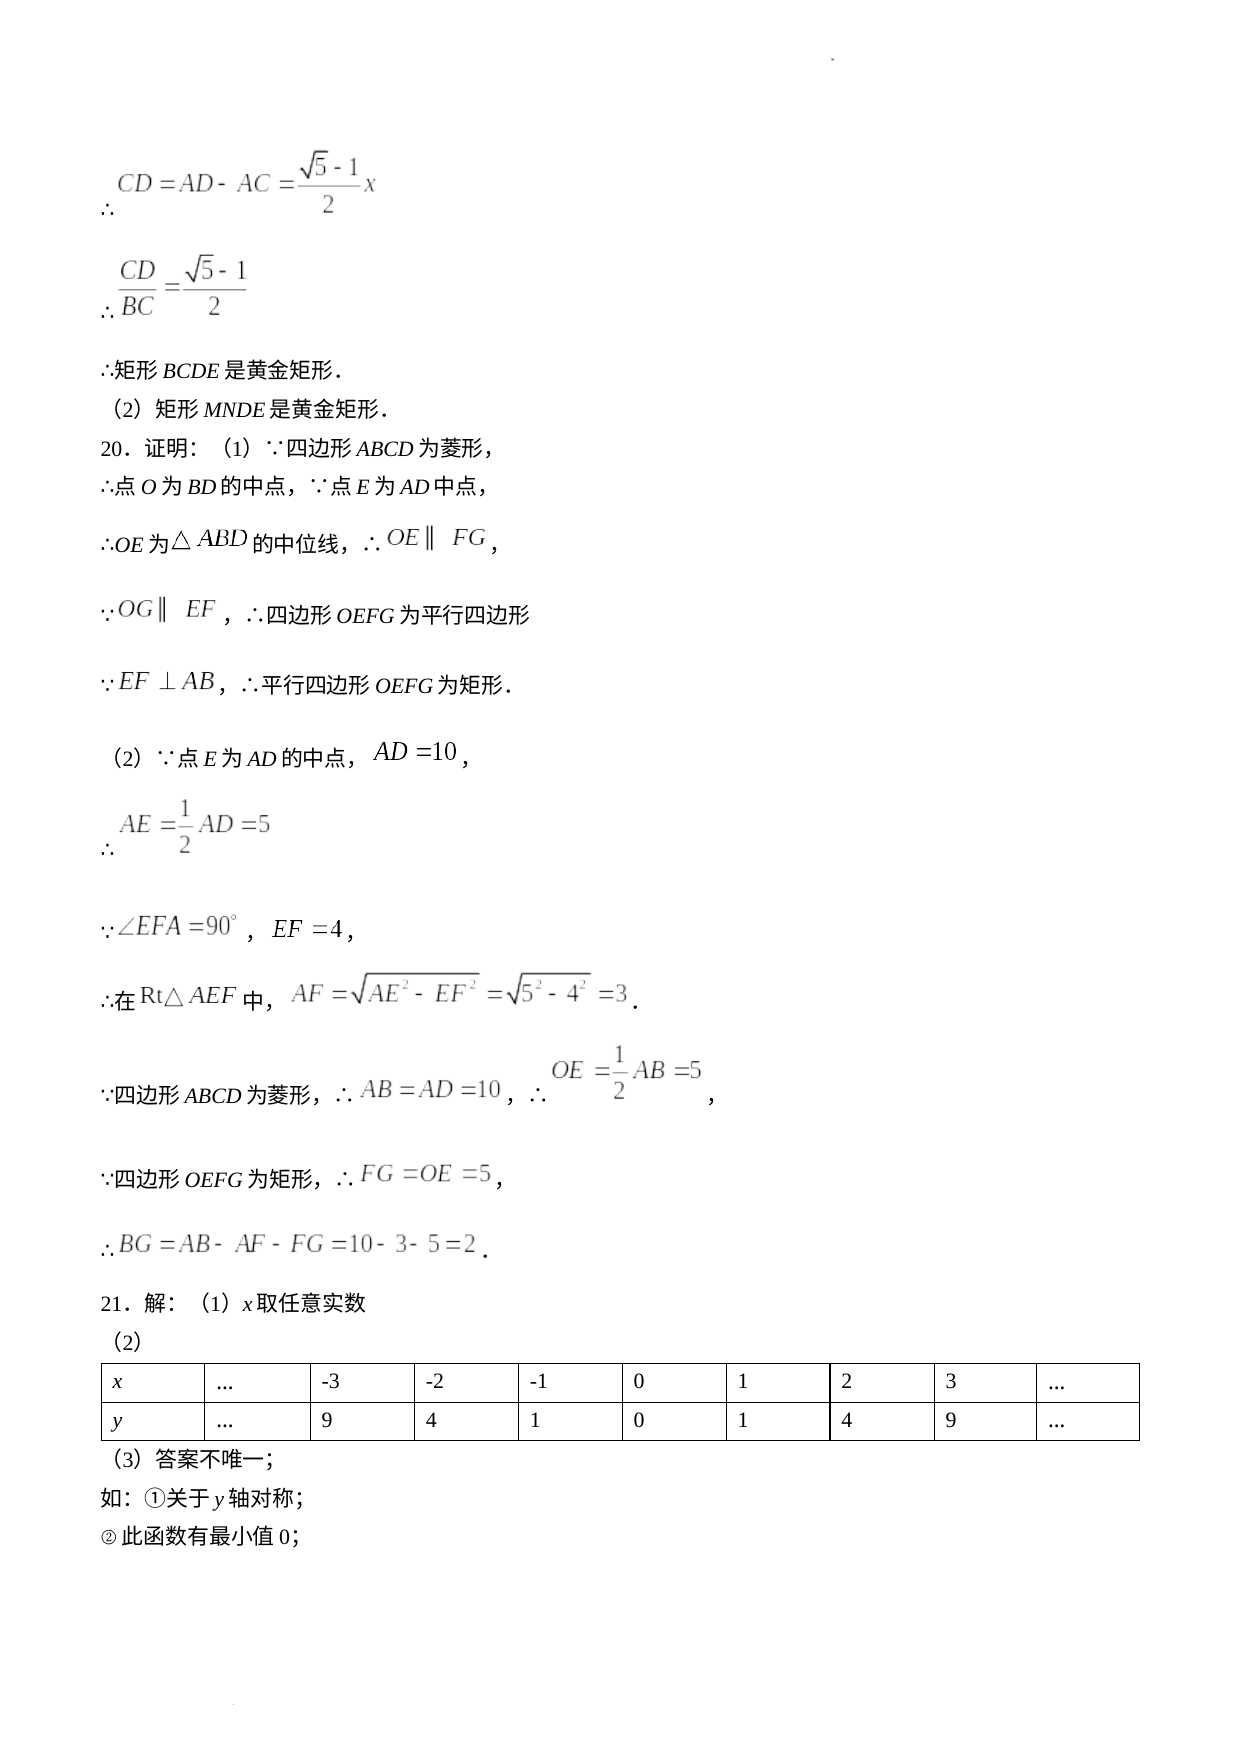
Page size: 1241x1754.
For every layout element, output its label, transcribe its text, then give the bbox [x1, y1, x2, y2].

table_header 1 [727, 1364, 829, 1402]
table_header -3 [311, 1364, 414, 1402]
table_cell 0 [623, 1403, 726, 1440]
text ∵四边形ABCD为菱形，∴，∴， [100, 1039, 1140, 1137]
table_cell … [205, 1403, 310, 1440]
text （2） [100, 1324, 1140, 1357]
text ∵，∴四边形OEFG为平行四边形 [100, 579, 1140, 644]
table_cell 1 [519, 1403, 622, 1440]
text 21．解：（1）x取任意实数 [100, 1286, 1140, 1318]
table_cell 1 [727, 1403, 829, 1440]
table_header 3 [935, 1364, 1036, 1402]
text ∵四边形OEFG为矩形，∴， [100, 1143, 1140, 1208]
text ∴点O为BD的中点，∵点E为AD中点， [100, 469, 1140, 501]
text ∴矩形BCDE是黄金矩形． [100, 353, 1140, 385]
text （2）矩形MNDE是黄金矩形． [100, 391, 1140, 424]
table_cell 4 [415, 1403, 518, 1440]
table_cell 9 [311, 1403, 414, 1440]
text ②此函数有最小值0； [100, 1519, 1140, 1551]
table_header 0 [623, 1364, 726, 1402]
text ∵，∴平行四边形OEFG为矩形． [100, 651, 1140, 716]
text ∴在中，． [100, 968, 1140, 1033]
table_cell … [1037, 1403, 1139, 1440]
table_cell 4 [831, 1403, 934, 1440]
text ∵，， [100, 897, 1140, 962]
text 如：①关于y轴对称； [100, 1480, 1140, 1513]
text ∴ [100, 146, 1140, 243]
text （2）∵点E为AD的中点，， [100, 722, 1140, 787]
text ∴． [100, 1214, 1140, 1279]
table_header x [102, 1364, 204, 1402]
text ∴OE为的中位线，∴， [100, 508, 1140, 573]
table_header -2 [415, 1364, 518, 1402]
text ∴ [100, 249, 1140, 347]
table_cell 9 [935, 1403, 1036, 1440]
table_header -1 [519, 1364, 622, 1402]
text 20．证明：（1）∵四边形ABCD为菱形， [100, 430, 1140, 463]
table_header 2 [831, 1364, 934, 1402]
table_header … [205, 1364, 310, 1402]
table_cell y [102, 1403, 204, 1440]
text （3）答案不唯一； [100, 1441, 1140, 1474]
table_header … [1037, 1364, 1139, 1402]
text ∴ [100, 793, 1140, 891]
